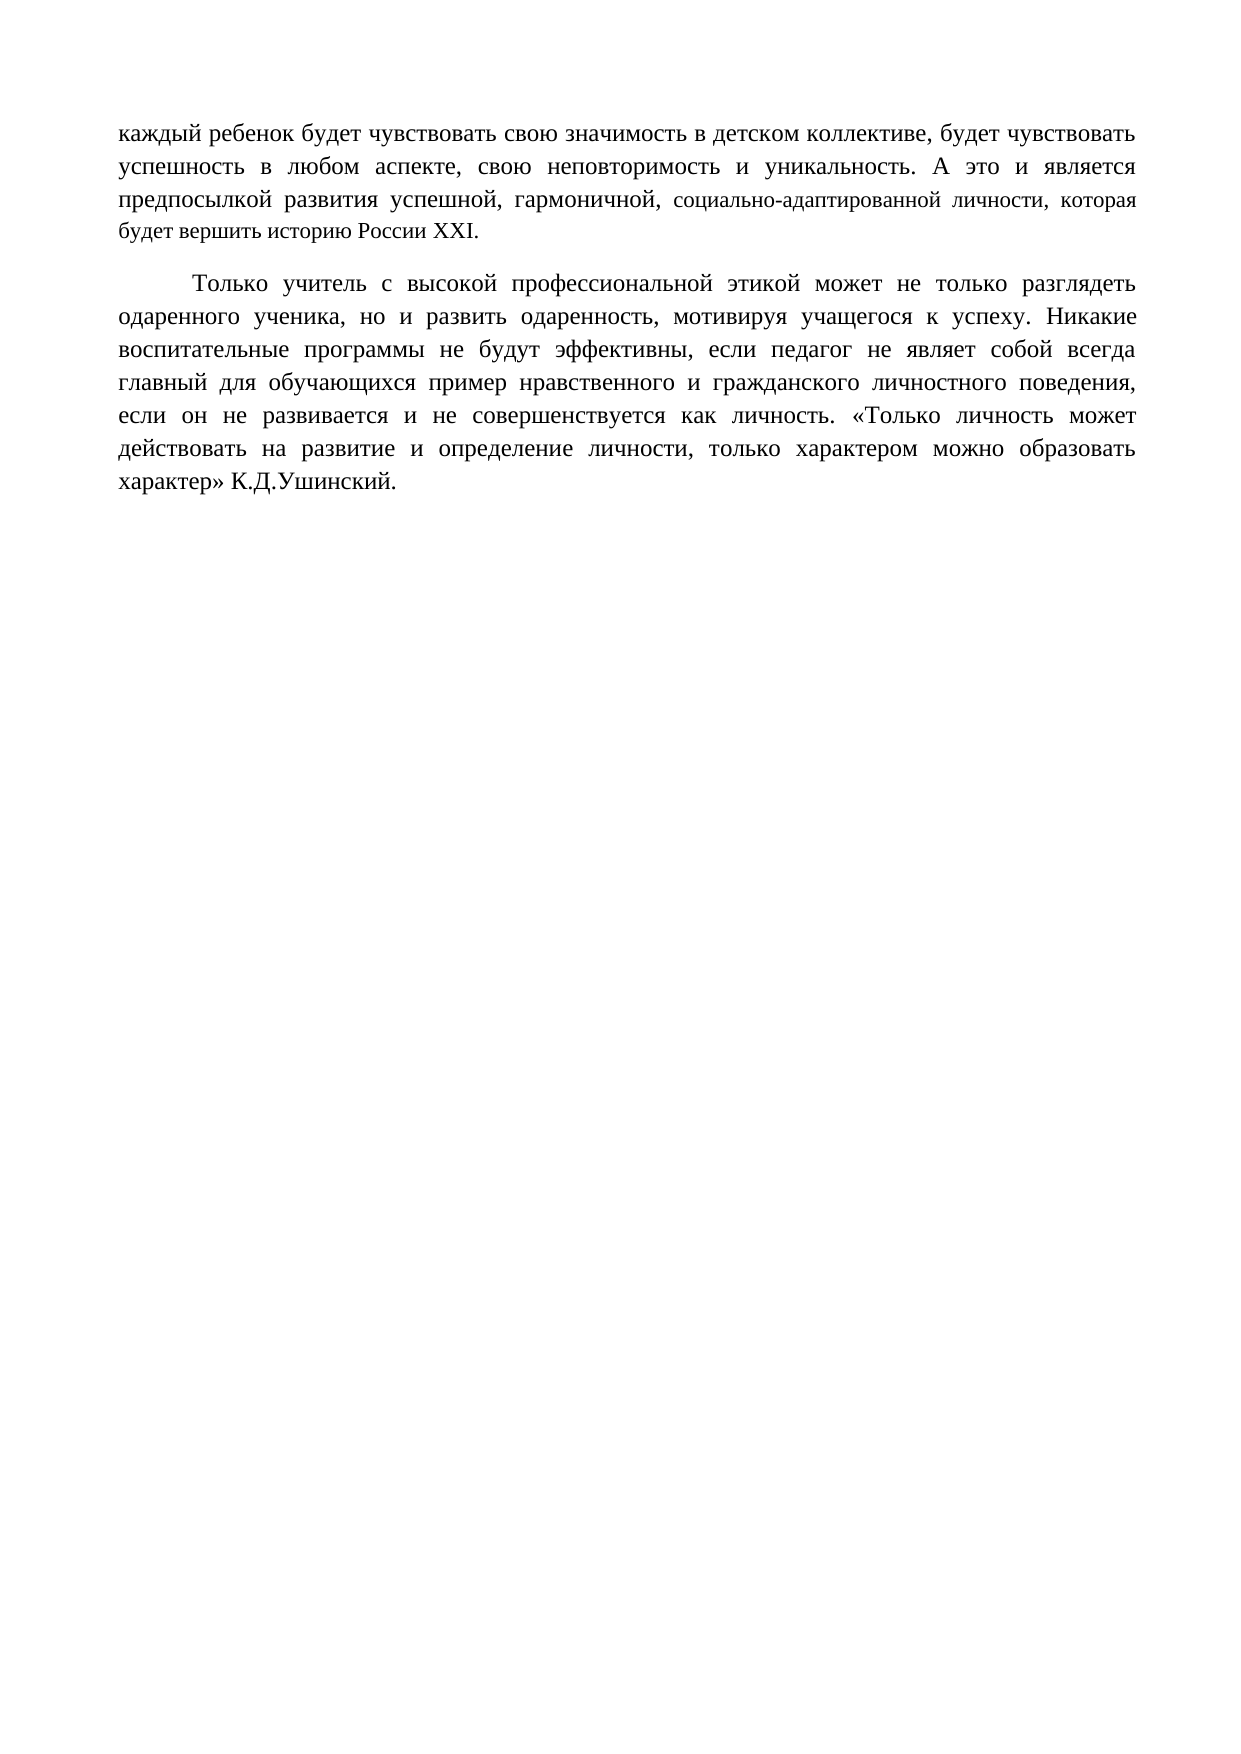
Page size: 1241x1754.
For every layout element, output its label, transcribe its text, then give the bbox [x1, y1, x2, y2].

text Только учитель с высокой профессиональной этикой может не только разглядеть одаренного ученика, но и развить одаренность, мотивируя учащегося к успеху. Никакие воспитательные программы не будут эффективны, если педагог не являет собой всегда главный для обучающихся пример нравственного и гражданского личностного поведения, если он не развивается и не совершенствуется как личность. «Только личность может действовать на развитие и определение личности, только характером можно образовать характер» К.Д.Ушинский. [118, 268, 1137, 495]
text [118, 118, 1137, 243]
